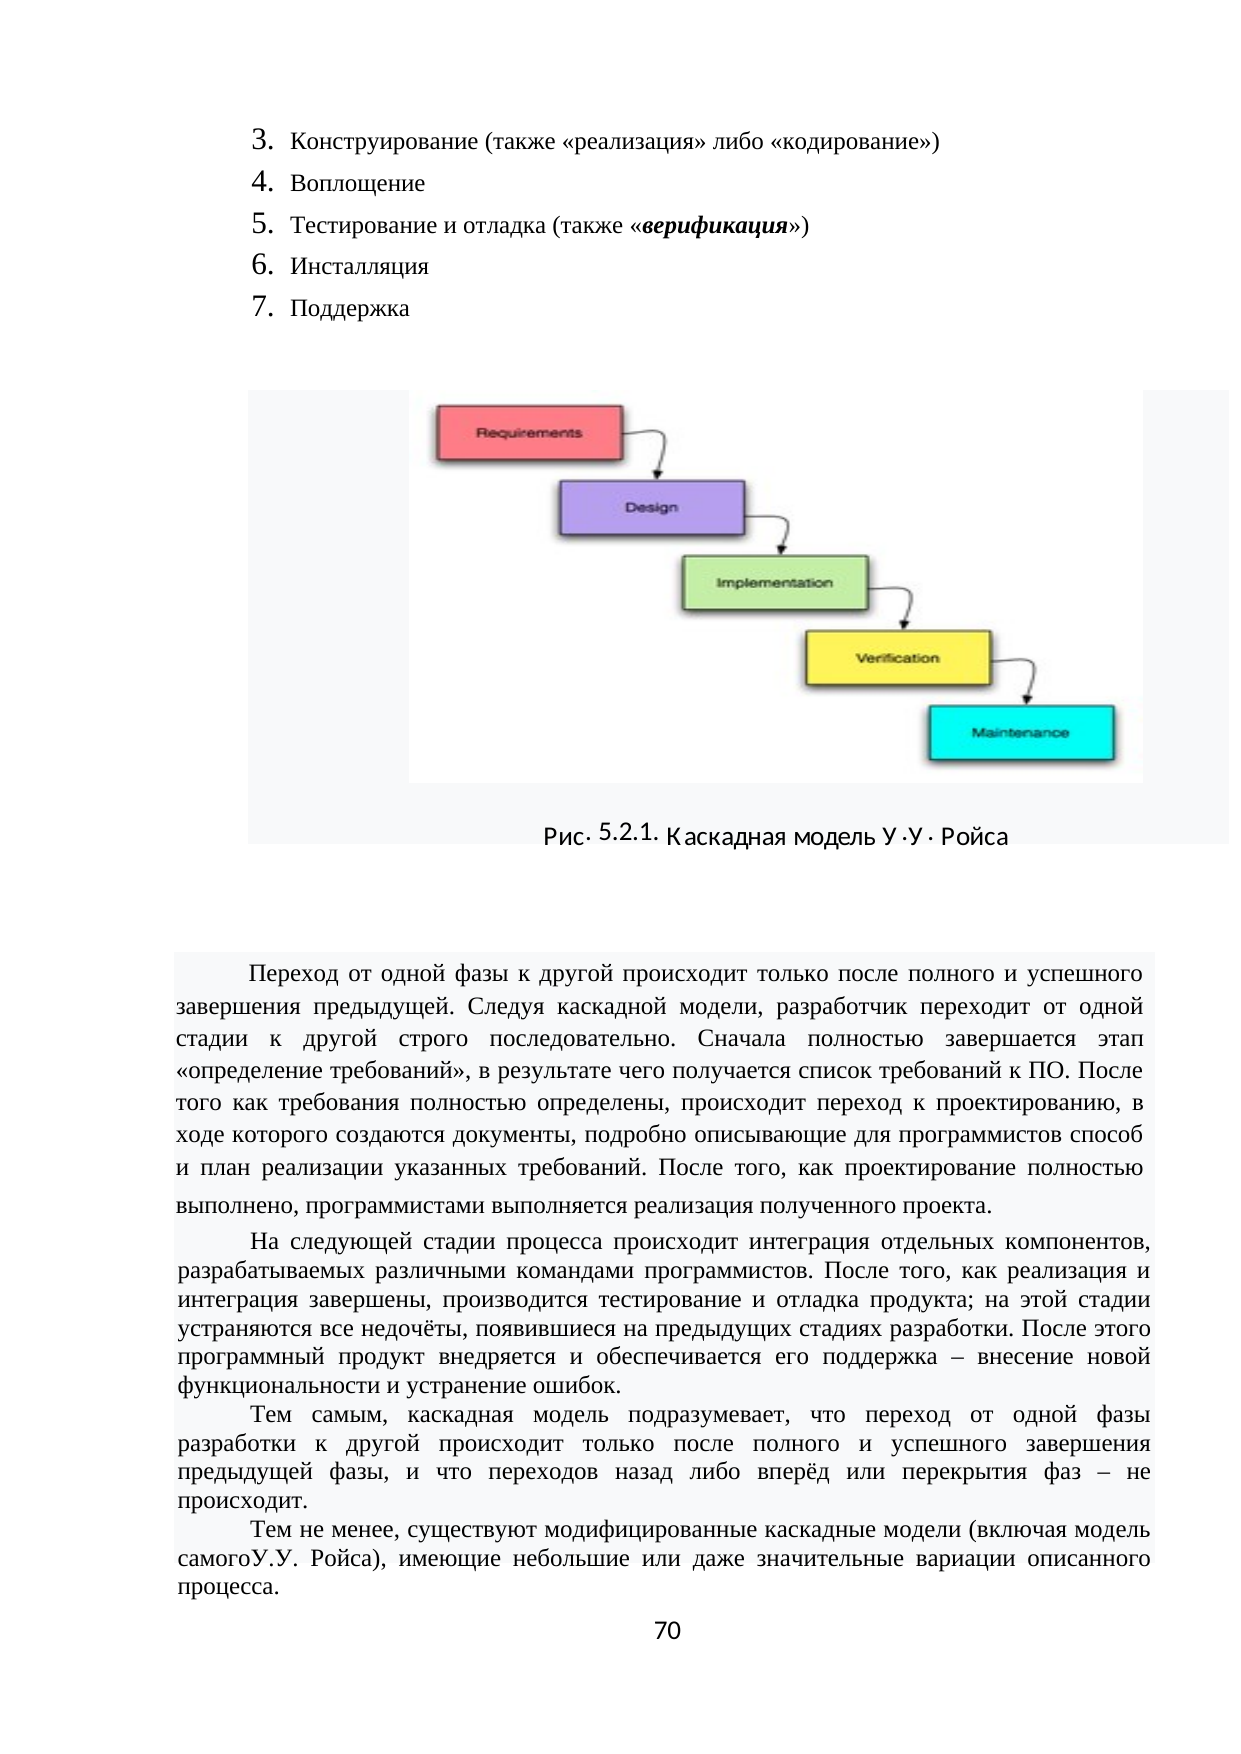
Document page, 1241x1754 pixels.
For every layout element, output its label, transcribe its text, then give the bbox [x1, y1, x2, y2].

list Конструирование (также «реализация» либо «кодирование») [251, 121, 1144, 156]
list Поддержка [251, 287, 1144, 323]
list Инсталляция [251, 246, 1144, 281]
text Тем самым, каскадная модель подразумевает, что переход от одной фазы разработки к другой происходит только после полного и успешного завершения предыдущей фазы, и что переходов назад либо вперёд или перекрытия фаз – не происходит. [177, 1399, 1152, 1514]
list Воплощение [251, 162, 1144, 198]
text Переход от одной фазы к другой происходит только после полного и успешного завершения предыдущей. Следуя каскадной модели, разработчик переходит от одной стадии к другой строго последовательно. Сначала полностью завершается этап «определение требований», в результате чего получается список требований к ПО. После того как требования полностью определены, происходит переход к проектированию, в ходе которого создаются документы, подробно описывающие для программистов способ и план реализации указанных требований. После того, как проектирование полностью выполнено, программистами выполняется реализация полученного проекта. [176, 958, 1144, 1221]
list Тестирование и отладка (также «верификация») [251, 204, 1144, 240]
text Тем не менее, существуют модифицированные каскадные модели (включая модель самогоУ.У. Ройса), имеющие небольшие или даже значительные вариации описанного процесса. [177, 1514, 1152, 1600]
text На следующей стадии процесса происходит интеграция отдельных компонентов, разрабатываемых различными командами программистов. После того, как реализация и интеграция завершены, производится тестирование и отладка продукта; на этой стадии устраняются все недочёты, появившиеся на предыдущих стадиях разработки. После этого программный продукт внедряется и обеспечивается его поддержка – внесение новой функциональности и устранение ошибок. [177, 1226, 1152, 1399]
picture [409, 390, 1143, 783]
